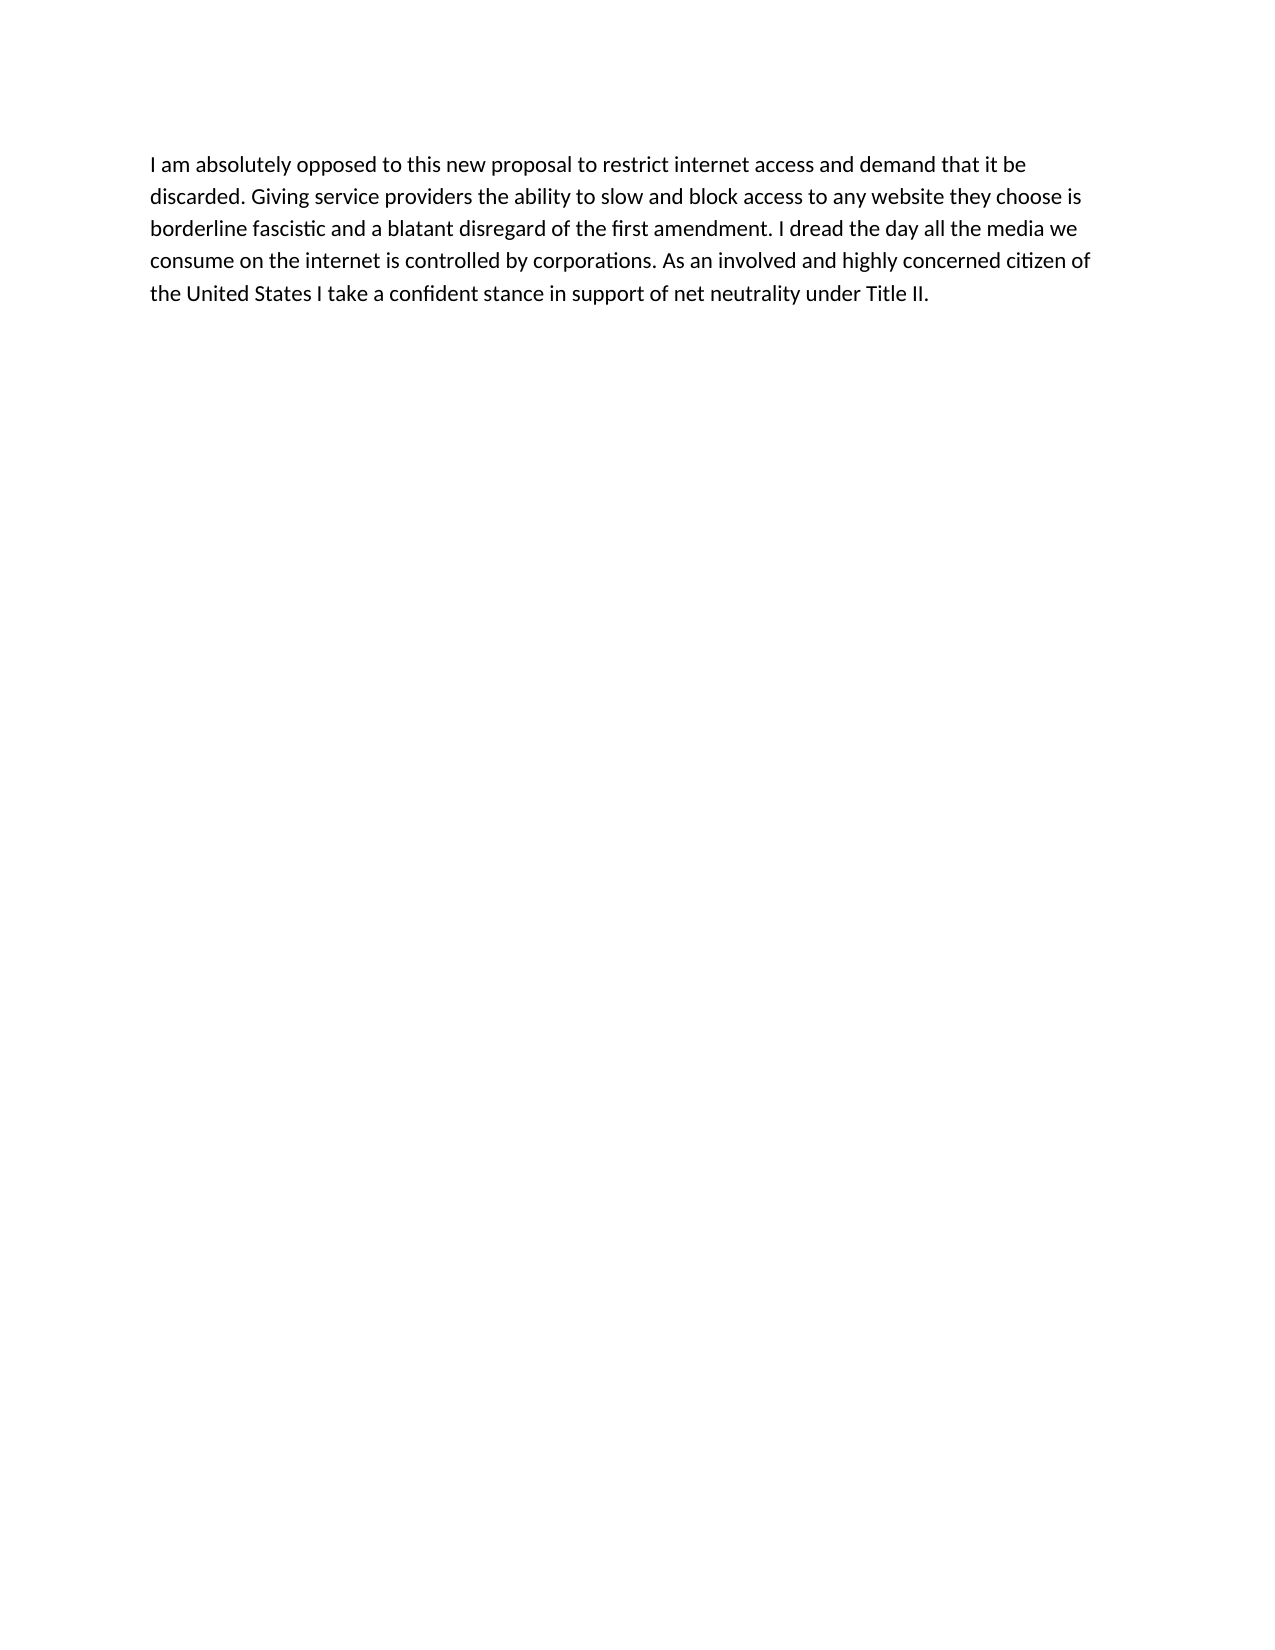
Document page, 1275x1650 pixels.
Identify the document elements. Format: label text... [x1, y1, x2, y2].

text I am absolutely opposed to this new proposal to restrict internet access and demand that it be discarded. Giving service providers the ability to slow and block access to any website they choose is borderline fascistic and a blatant disregard of the first amendment. I dread the day all the media we consume on the internet is controlled by corporations. As an involved and highly concerned citizen of the United States I take a confident stance in support of net neutrality under Title II. [150, 150, 1125, 307]
